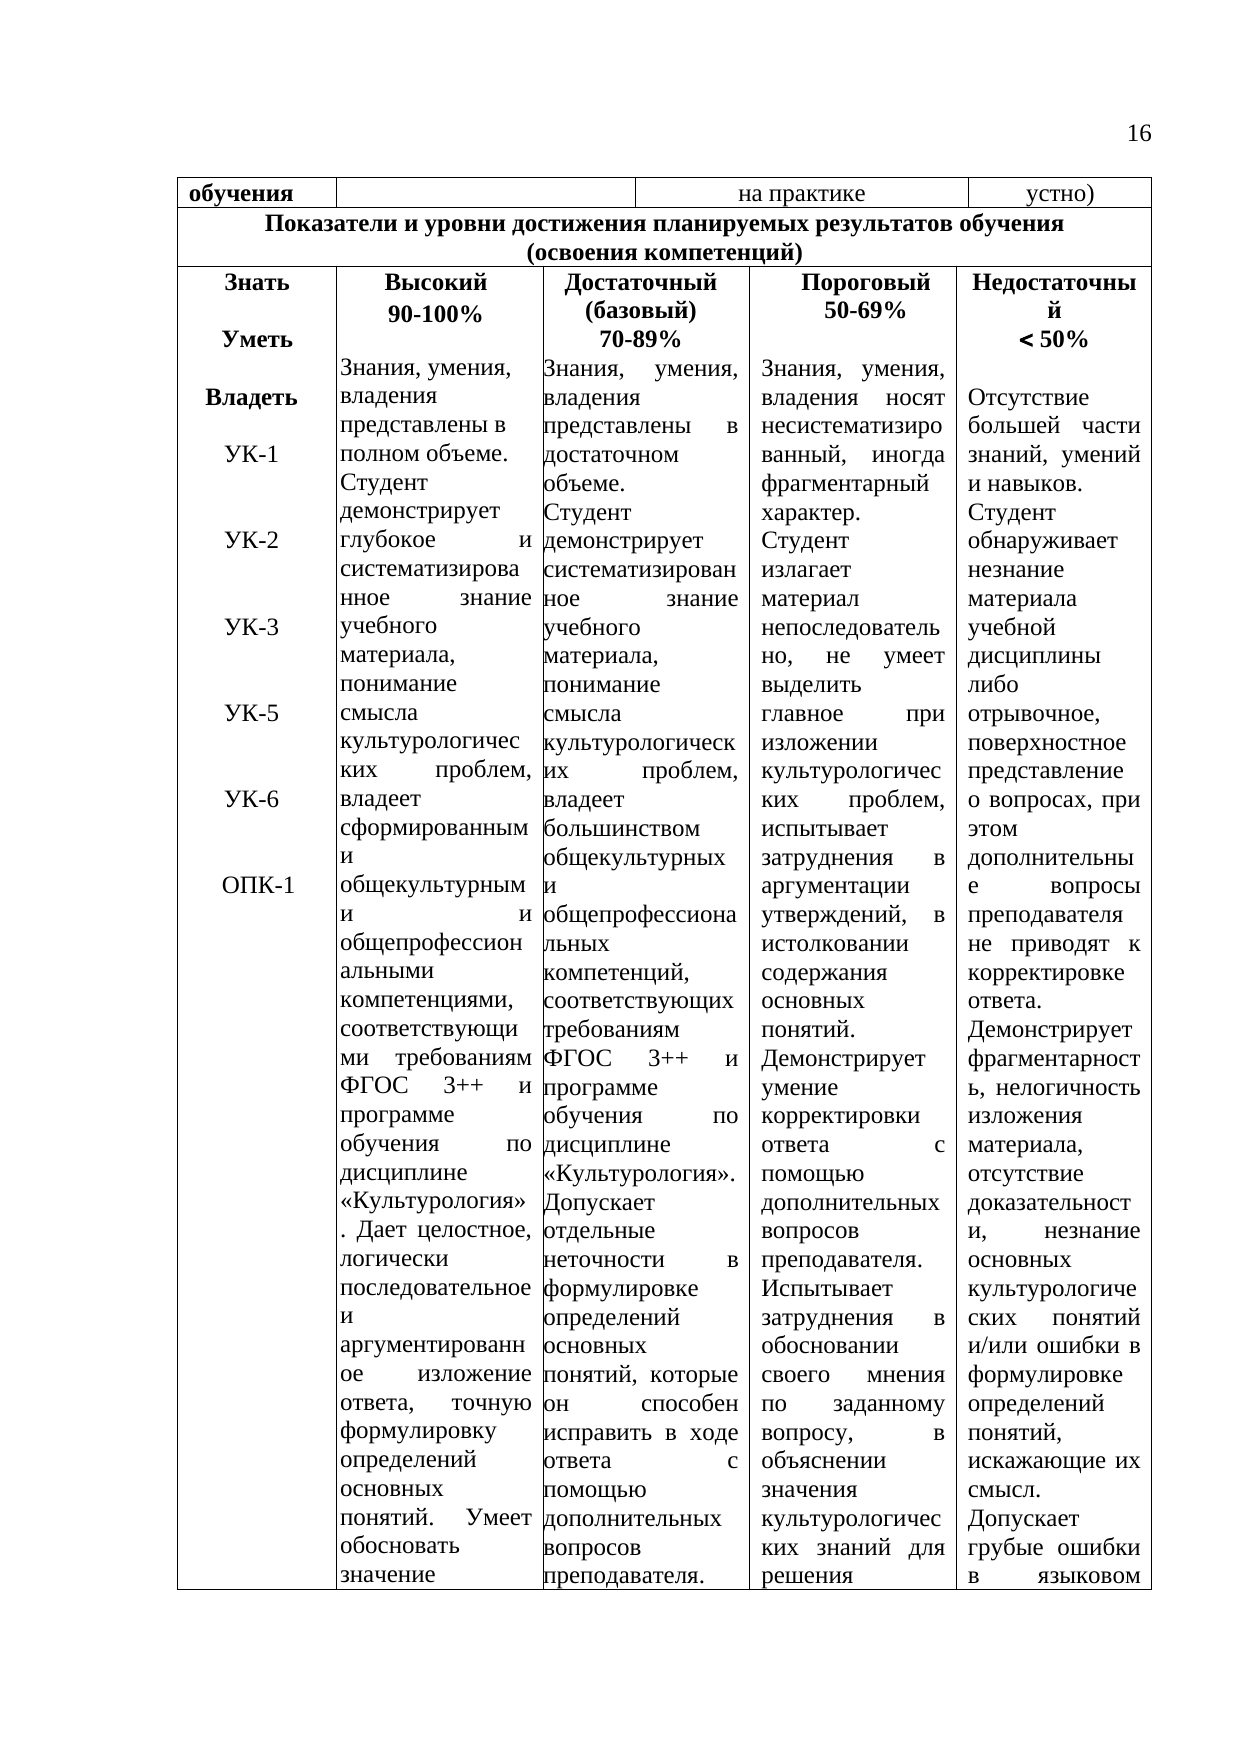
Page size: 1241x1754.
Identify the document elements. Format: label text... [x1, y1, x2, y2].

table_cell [957, 267, 1151, 1589]
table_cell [636, 178, 968, 207]
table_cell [544, 267, 749, 1589]
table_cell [337, 267, 543, 1589]
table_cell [337, 178, 635, 207]
table_cell Показатели и уровни достижения планируемых результатов обучения (освоения компетенций) [178, 208, 1151, 266]
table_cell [178, 267, 336, 1589]
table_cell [750, 267, 956, 1589]
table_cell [969, 178, 1151, 207]
